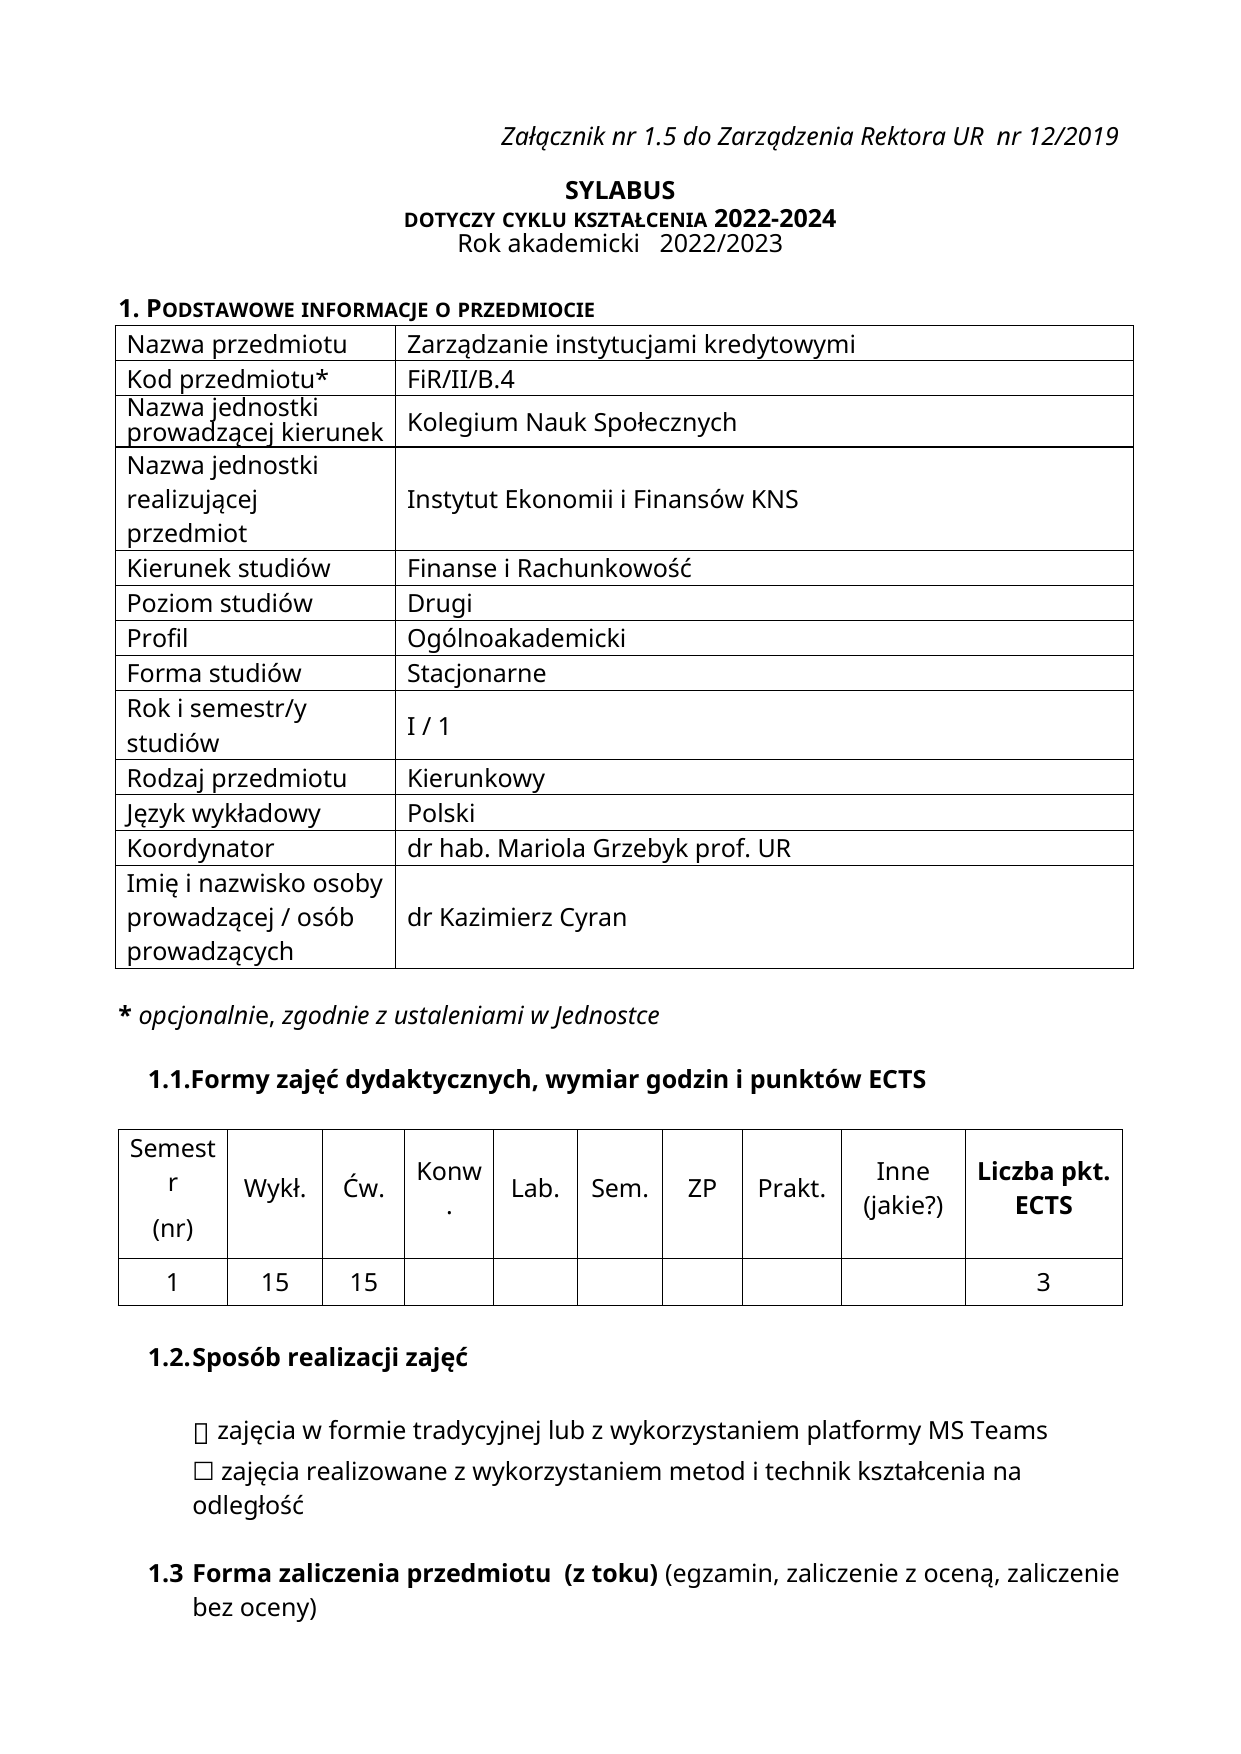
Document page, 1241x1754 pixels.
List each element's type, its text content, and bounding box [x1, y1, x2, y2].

text * opcjonalnie, zgodnie z ustaleniami w Jednostce [118, 998, 1122, 1032]
text dotyczy cyklu kształcenia 2022-2024 [118, 207, 1122, 232]
table_header Konw. [405, 1130, 493, 1258]
table_header ZP [663, 1130, 742, 1258]
table_cell Kierunkowy [396, 760, 1133, 794]
table_cell Kolegium Nauk Społecznych [396, 396, 1133, 446]
table_cell [405, 1259, 493, 1305]
table_cell Drugi [396, 586, 1133, 620]
table_cell Język wykładowy [116, 795, 395, 829]
table_cell Poziom studiów [116, 586, 395, 620]
table_header Semestr (nr) [119, 1130, 227, 1258]
text Rok akademicki 2022/2023 [118, 232, 1122, 257]
text SYLABUS [118, 173, 1122, 207]
text ☐ zajęcia realizowane z wykorzystaniem metod i technik kształcenia na odległość [192, 1453, 1122, 1521]
table_cell Rok i semestr/y studiów [116, 691, 395, 759]
table_cell 15 [323, 1259, 404, 1305]
table_cell [663, 1259, 742, 1305]
text 1.3 Forma zaliczenia przedmiotu (z toku) (egzamin, zaliczenie z oceną, zaliczenie bez oceny) [148, 1555, 1122, 1623]
table_header Inne (jakie?) [842, 1130, 965, 1258]
table_cell 3 [966, 1259, 1122, 1305]
table_header Zarządzanie instytucjami kredytowymi [396, 326, 1133, 360]
table_cell Koordynator [116, 831, 395, 864]
table_cell Nazwa jednostki prowadzącej kierunek [116, 396, 395, 446]
text 1. Podstawowe informacje o przedmiocie [118, 291, 1122, 325]
table_cell Rodzaj przedmiotu [116, 760, 395, 794]
table_cell I / 1 [396, 691, 1133, 759]
table_cell FiR/II/B.4 [396, 361, 1133, 395]
table_header Prakt. [743, 1130, 841, 1258]
table_header Wykł. [228, 1130, 322, 1258]
text Załącznik nr 1.5 do Zarządzenia Rektora UR nr 12/2019 [118, 118, 1122, 152]
table_cell Stacjonarne [396, 656, 1133, 690]
table_header Ćw. [323, 1130, 404, 1258]
table_cell Kod przedmiotu* [116, 361, 395, 395]
table_cell [842, 1259, 965, 1305]
table_cell Nazwa jednostki realizującej przedmiot [116, 448, 395, 550]
table_cell Polski [396, 795, 1133, 829]
table_header Lab. [494, 1130, 577, 1258]
table_header Liczba pkt. ECTS [966, 1130, 1122, 1258]
table_cell Imię i nazwisko osoby prowadzącej / osób prowadzących [116, 866, 395, 968]
table_cell [578, 1259, 662, 1305]
table_cell Finanse i Rachunkowość [396, 551, 1133, 585]
table_cell dr Kazimierz Cyran [396, 866, 1133, 968]
table_header Sem. [578, 1130, 662, 1258]
text 1.2. Sposób realizacji zajęć [148, 1340, 1122, 1374]
table_cell 1 [119, 1259, 227, 1305]
table_cell Ogólnoakademicki [396, 621, 1133, 655]
text  zajęcia w formie tradycyjnej lub z wykorzystaniem platformy MS Teams [192, 1408, 1122, 1453]
text 1.1.Formy zajęć dydaktycznych, wymiar godzin i punktów ECTS [148, 1061, 1122, 1095]
table_cell Forma studiów [116, 656, 395, 690]
table_cell Kierunek studiów [116, 551, 395, 585]
table_header Nazwa przedmiotu [116, 326, 395, 360]
table_cell Instytut Ekonomii i Finansów KNS [396, 448, 1133, 550]
table_cell [494, 1259, 577, 1305]
table_cell [743, 1259, 841, 1305]
table_cell Profil [116, 621, 395, 655]
table_cell 15 [228, 1259, 322, 1305]
table_cell dr hab. Mariola Grzebyk prof. UR [396, 831, 1133, 864]
